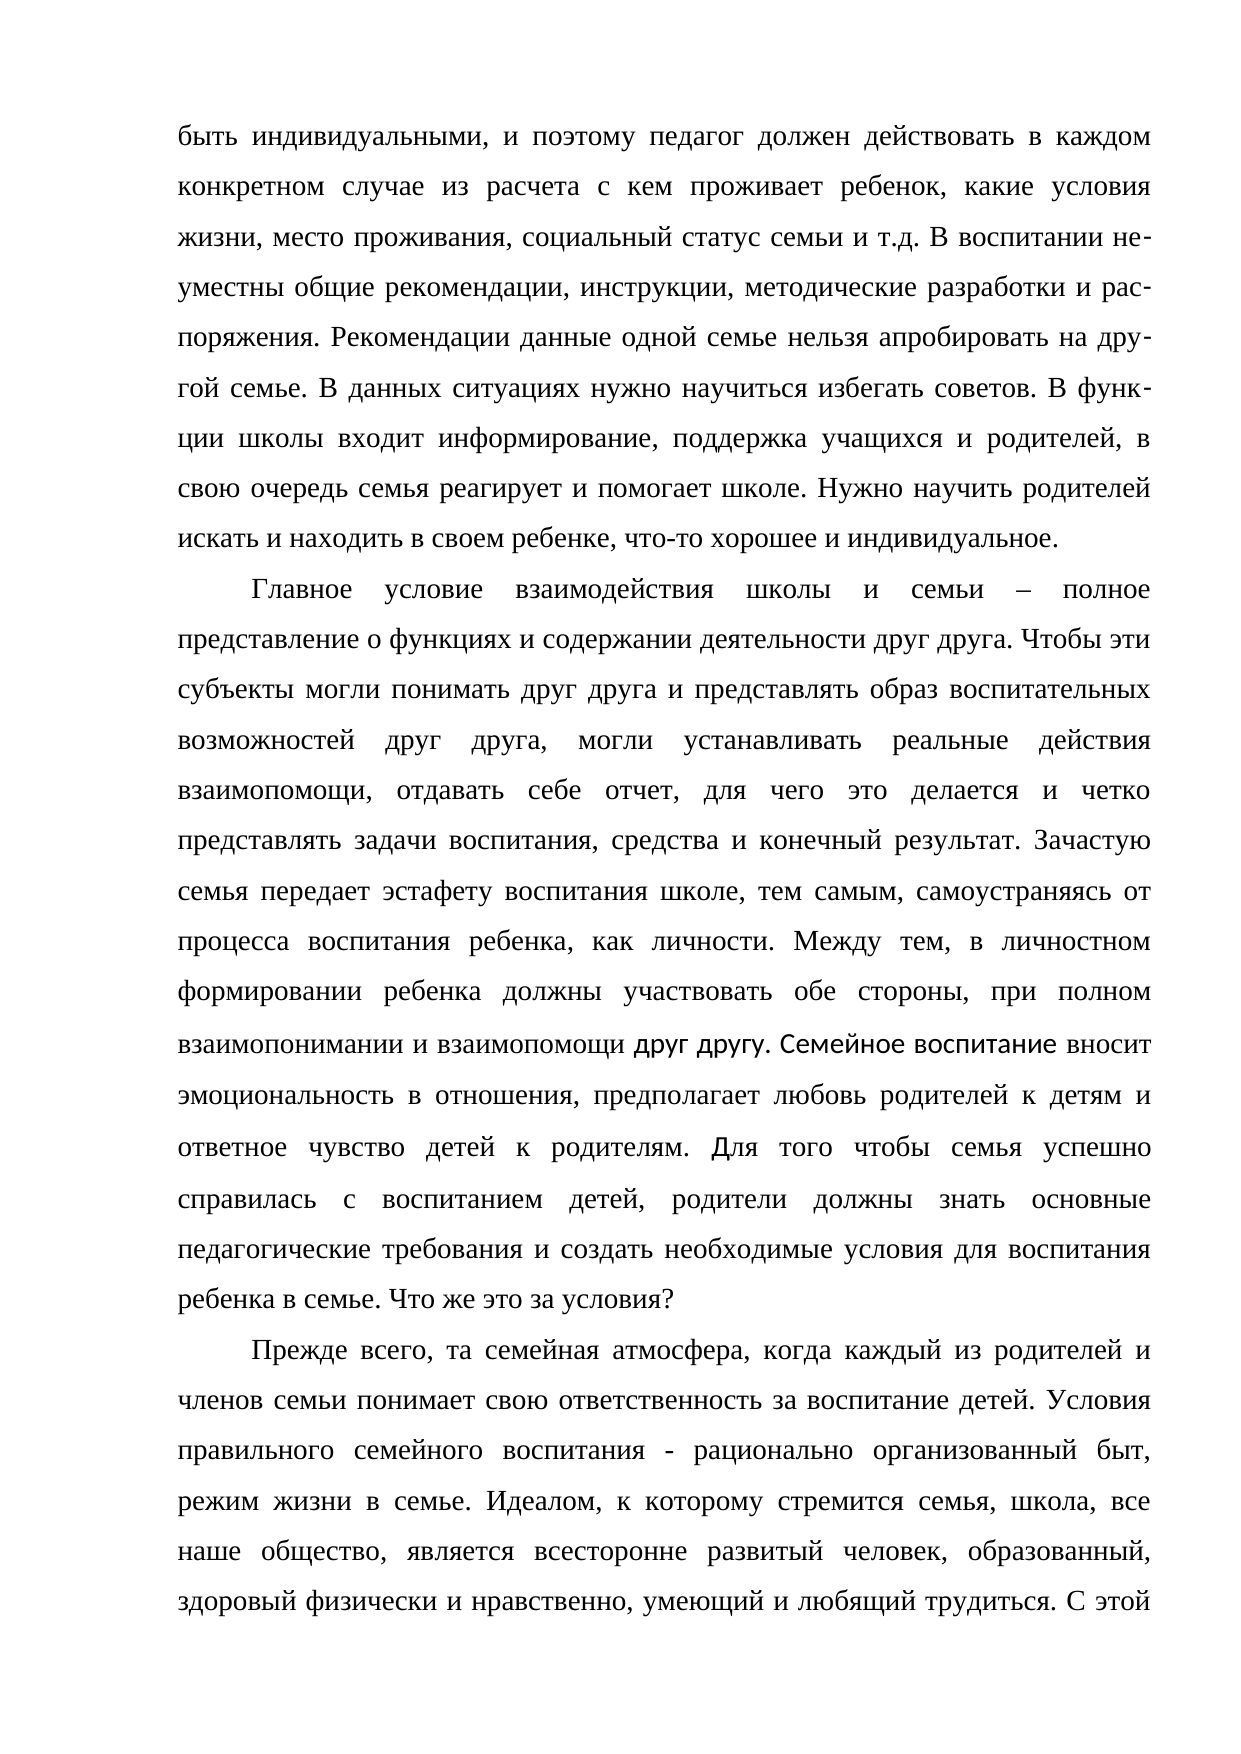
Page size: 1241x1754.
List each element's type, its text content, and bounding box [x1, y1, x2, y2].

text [177, 1332, 1152, 1617]
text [177, 118, 1152, 554]
text Главное условие взаимодействия школы и семьи – полное представление о функциях и содержании деятельности друг друга. Чтобы эти субъекты могли понимать друг друга и представлять образ воспитательных возможностей друг друга, могли устанавливать реальные действия взаимопомощи, отдавать себе отчет, для чего это делается и четко представлять задачи воспитания, средства и конечный результат. Зачастую семья передает эстафету воспитания школе, тем самым, самоустраняясь от процесса воспитания ребенка, как личности. Между тем, в личностном формировании ребенка должны участвовать обе стороны, при полном взаимопонимании и взаимопомощи друг другу. Семейное воспитание вносит эмоциональность в отношения, предполагает любовь родителей к детям и ответное чувство детей к родителям. Для того чтобы семья успешно справилась с воспитанием детей, родители должны знать основные педагогические требования и создать необходимые условия для воспитания ребенка в семье. Что же это за условия? [177, 571, 1152, 1315]
